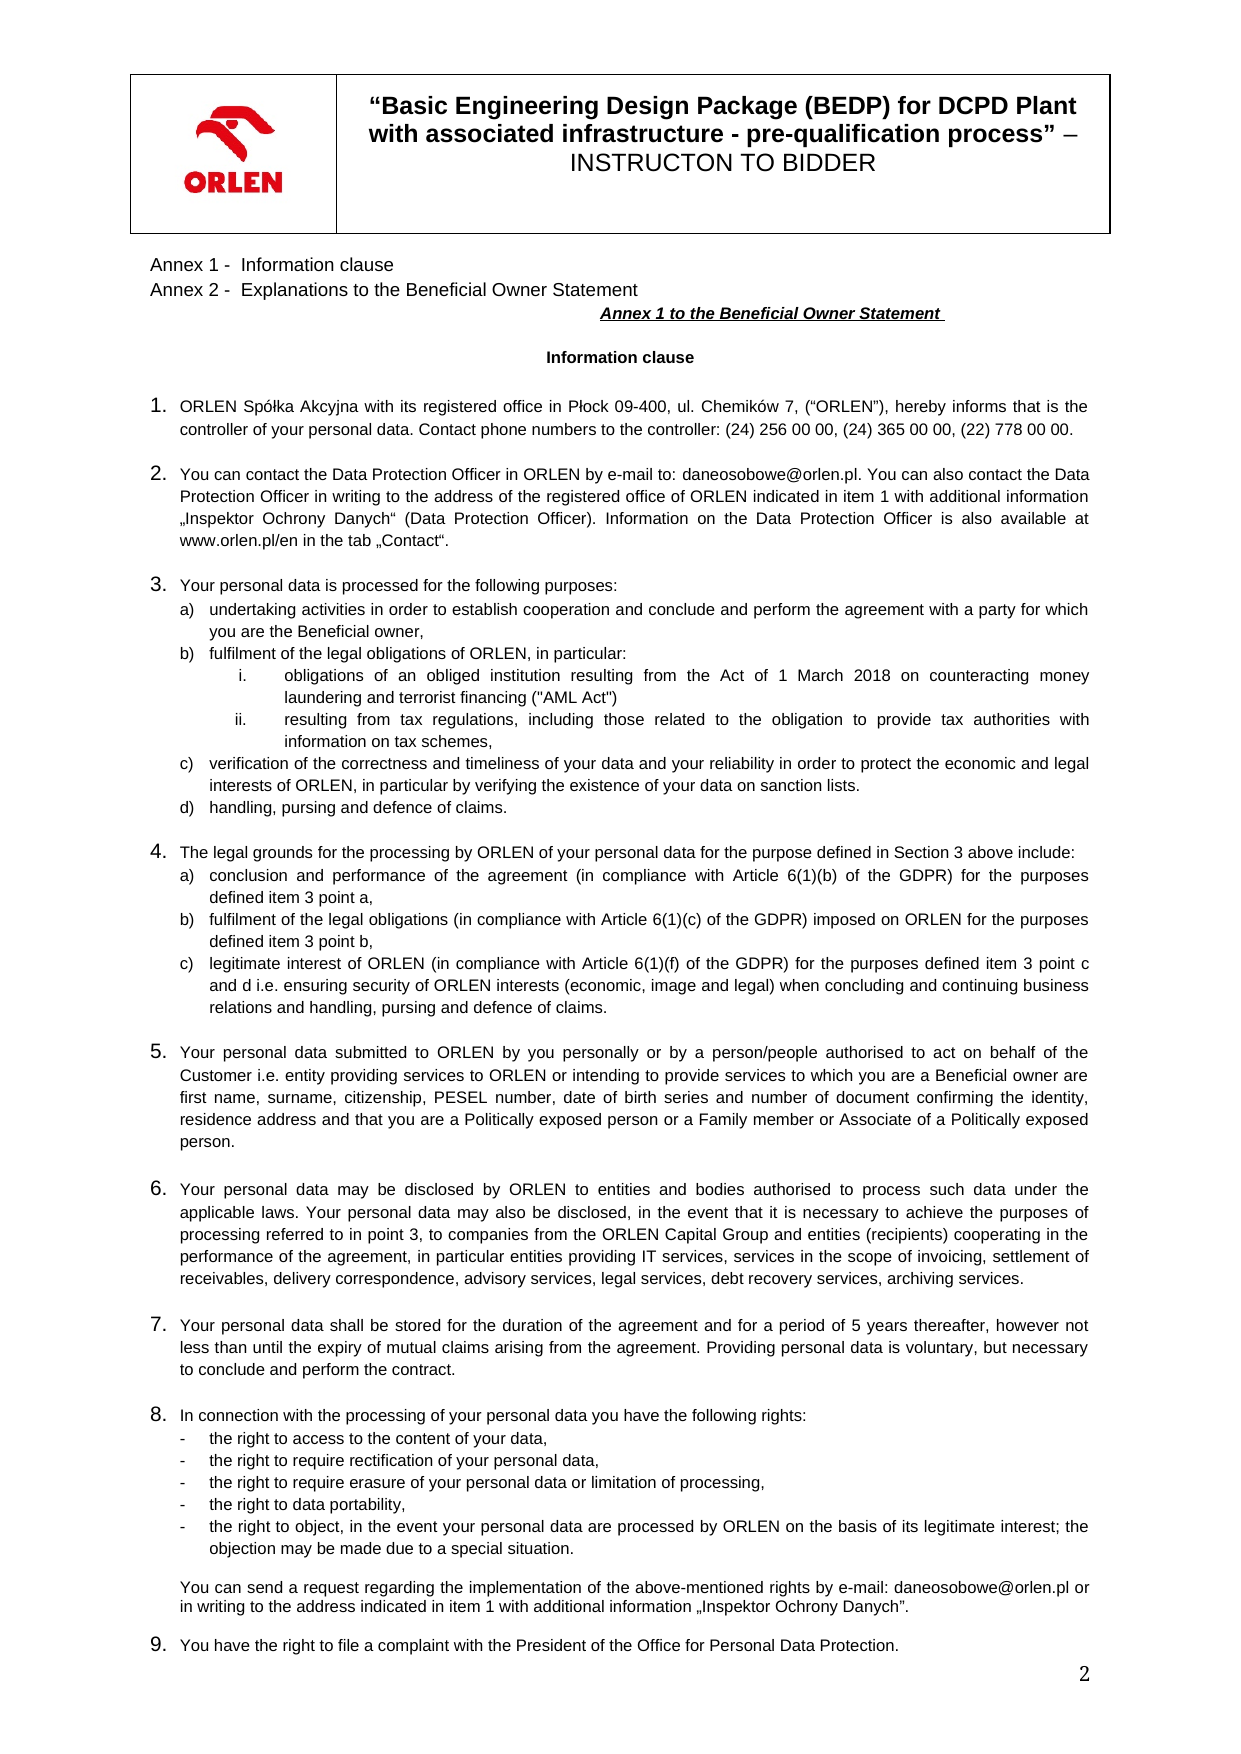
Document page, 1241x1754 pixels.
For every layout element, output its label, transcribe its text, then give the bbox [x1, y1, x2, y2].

list Your personal data may be disclosed by ORLEN to entities and bodies authorised to process such data under the applicable laws. Your personal data may also be disclosed, in the event that it is necessary to achieve the purposes of processing referred to in point 3, to companies from the ORLEN Capital Group and entities (recipients) cooperating in the performance of the agreement, in particular entities providing IT services, services in the scope of invoicing, settlement of receivables, delivery correspondence, advisory services, legal services, debt recovery services, archiving services. [150, 1176, 1090, 1288]
list handling, pursing and defence of claims. [179, 798, 1090, 817]
text Annex 1 to the Beneficial Owner Statement [600, 303, 1090, 323]
text Information clause [150, 348, 1090, 367]
list the right to require rectification of your personal data, [179, 1451, 1090, 1470]
text You can send a request regarding the implementation of the above-mentioned rights by e-mail: daneosobowe@orlen.pl or in writing to the address indicated in item 1 with additional information „Inspektor Ochrony Danych”. [179, 1577, 1090, 1616]
list In connection with the processing of your personal data you have the following rights: [150, 1401, 1090, 1425]
list ORLEN Spółka Akcyjna with its registered office in Płock 09-400, ul. Chemików 7, (“ORLEN”), hereby informs that is the controller of your personal data. Contact phone numbers to the controller: (24) 256 00 00, (24) 365 00 00, (22) 778 00 00. [150, 392, 1090, 438]
list legitimate interest of ORLEN (in compliance with Article 6(1)(f) of the GDPR) for the purposes defined item 3 point c and d i.e. ensuring security of ORLEN interests (economic, image and legal) when concluding and continuing business relations and handling, pursing and defence of claims. [179, 954, 1090, 1017]
list resulting from tax regulations, including those related to the obligation to provide tax authorities with information on tax schemes, [247, 710, 1090, 751]
list You can contact the Data Protection Officer in ORLEN by e-mail to: daneosobowe@orlen.pl. You can also contact the Data Protection Officer in writing to the address of the registered office of ORLEN indicated in item 1 with additional information „Inspektor Ochrony Danych“ (Data Protection Officer). Information on the Data Protection Officer is also available at www.orlen.pl/en in the tab „Contact“. [150, 460, 1090, 550]
list Your personal data is processed for the following purposes: [150, 572, 1090, 596]
list conclusion and performance of the agreement (in compliance with Article 6(1)(b) of the GDPR) for the purposes defined item 3 point a, [179, 866, 1090, 907]
list obligations of an obliged institution resulting from the Act of 1 March 2018 on counteracting money laundering and terrorist financing ("AML Act") [247, 666, 1090, 707]
list Your personal data submitted to ORLEN by you personally or by a person/people authorised to act on behalf of the Customer i.e. entity providing services to ORLEN or intending to provide services to which you are a Beneficial owner are first name, surname, citizenship, PESEL number, date of birth series and number of document confirming the identity, residence address and that you are a Politically exposed person or a Family member or Associate of a Politically exposed person. [150, 1039, 1090, 1151]
list the right to data portability, [179, 1495, 1090, 1514]
list The legal grounds for the processing by ORLEN of your personal data for the purpose defined in Section 3 above include: [150, 839, 1090, 863]
list fulfilment of the legal obligations (in compliance with Article 6(1)(c) of the GDPR) imposed on ORLEN for the purposes defined item 3 point b, [179, 910, 1090, 951]
picture [162, 75, 303, 216]
list the right to access to the content of your data, [179, 1429, 1090, 1448]
list You have the right to file a complaint with the President of the Office for Personal Data Protection. [150, 1631, 1090, 1655]
list undertaking activities in order to establish cooperation and conclude and perform the agreement with a party for which you are the Beneficial owner, [179, 600, 1090, 641]
text Annex 1 - Information clause [150, 254, 1090, 275]
list Your personal data shall be stored for the duration of the agreement and for a period of 5 years thereafter, however not less than until the expiry of mutual claims arising from the agreement. Providing personal data is voluntary, but necessary to conclude and perform the contract. [150, 1311, 1090, 1379]
list the right to object, in the event your personal data are processed by ORLEN on the basis of its legitimate interest; the objection may be made due to a special situation. [179, 1517, 1090, 1558]
text Annex 2 - Explanations to the Beneficial Owner Statement [150, 279, 1090, 300]
list fulfilment of the legal obligations of ORLEN, in particular: [179, 644, 1090, 663]
list the right to require erasure of your personal data or limitation of processing, [179, 1473, 1090, 1492]
list verification of the correctness and timeliness of your data and your reliability in order to protect the economic and legal interests of ORLEN, in particular by verifying the existence of your data on sanction lists. [179, 754, 1090, 795]
